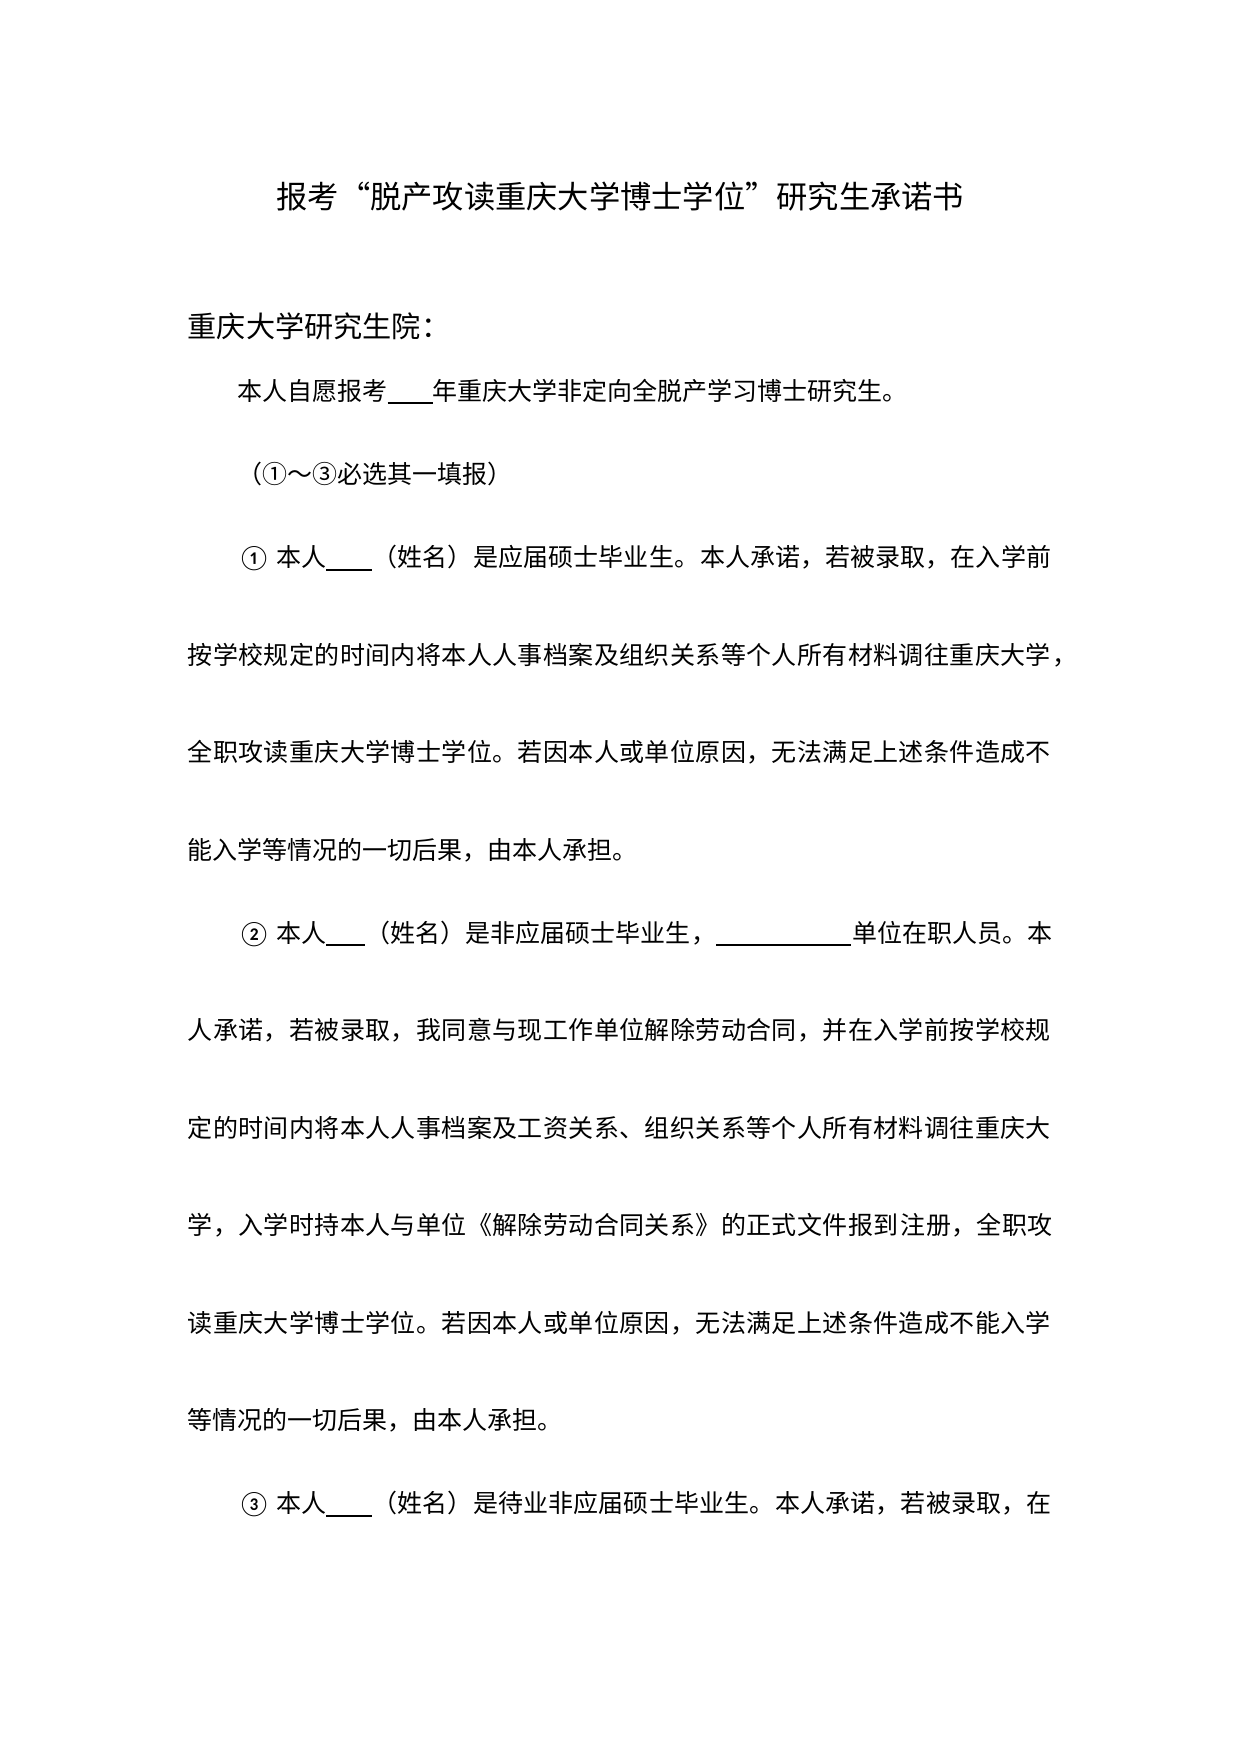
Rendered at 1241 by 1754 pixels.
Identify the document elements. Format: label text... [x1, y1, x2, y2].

text 报考“脱产攻读重庆大学博士学位”研究生承诺书 [187, 162, 1053, 227]
text 重庆大学研究生院： [187, 292, 1053, 357]
text 本人自愿报考 年重庆大学非定向全脱产学习博士研究生。 [187, 357, 1053, 422]
text （①～③必选其一填报） [187, 440, 1053, 505]
text ②本人 （姓名）是非应届硕士毕业生， 单位在职人员。本人承诺，若被录取，我同意与现工作单位解除劳动合同，并在入学前按学校规定的时间内将本人人事档案及工资关系、组织关系等个人所有材料调往重庆大学，入学时持本人与单位《解除劳动合同关系》的正式文件报到注册，全职攻读重庆大学博士学位。若因本人或单位原因，无法满足上述条件造成不能入学等情况的一切后果，由本人承担。 [187, 899, 1053, 1451]
text ①本人 （姓名）是应届硕士毕业生。本人承诺，若被录取，在入学前按学校规定的时间内将本人人事档案及组织关系等个人所有材料调往重庆大学，全职攻读重庆大学博士学位。若因本人或单位原因，无法满足上述条件造成不能入学等情况的一切后果，由本人承担。 [187, 523, 1053, 881]
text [187, 1469, 1053, 1534]
